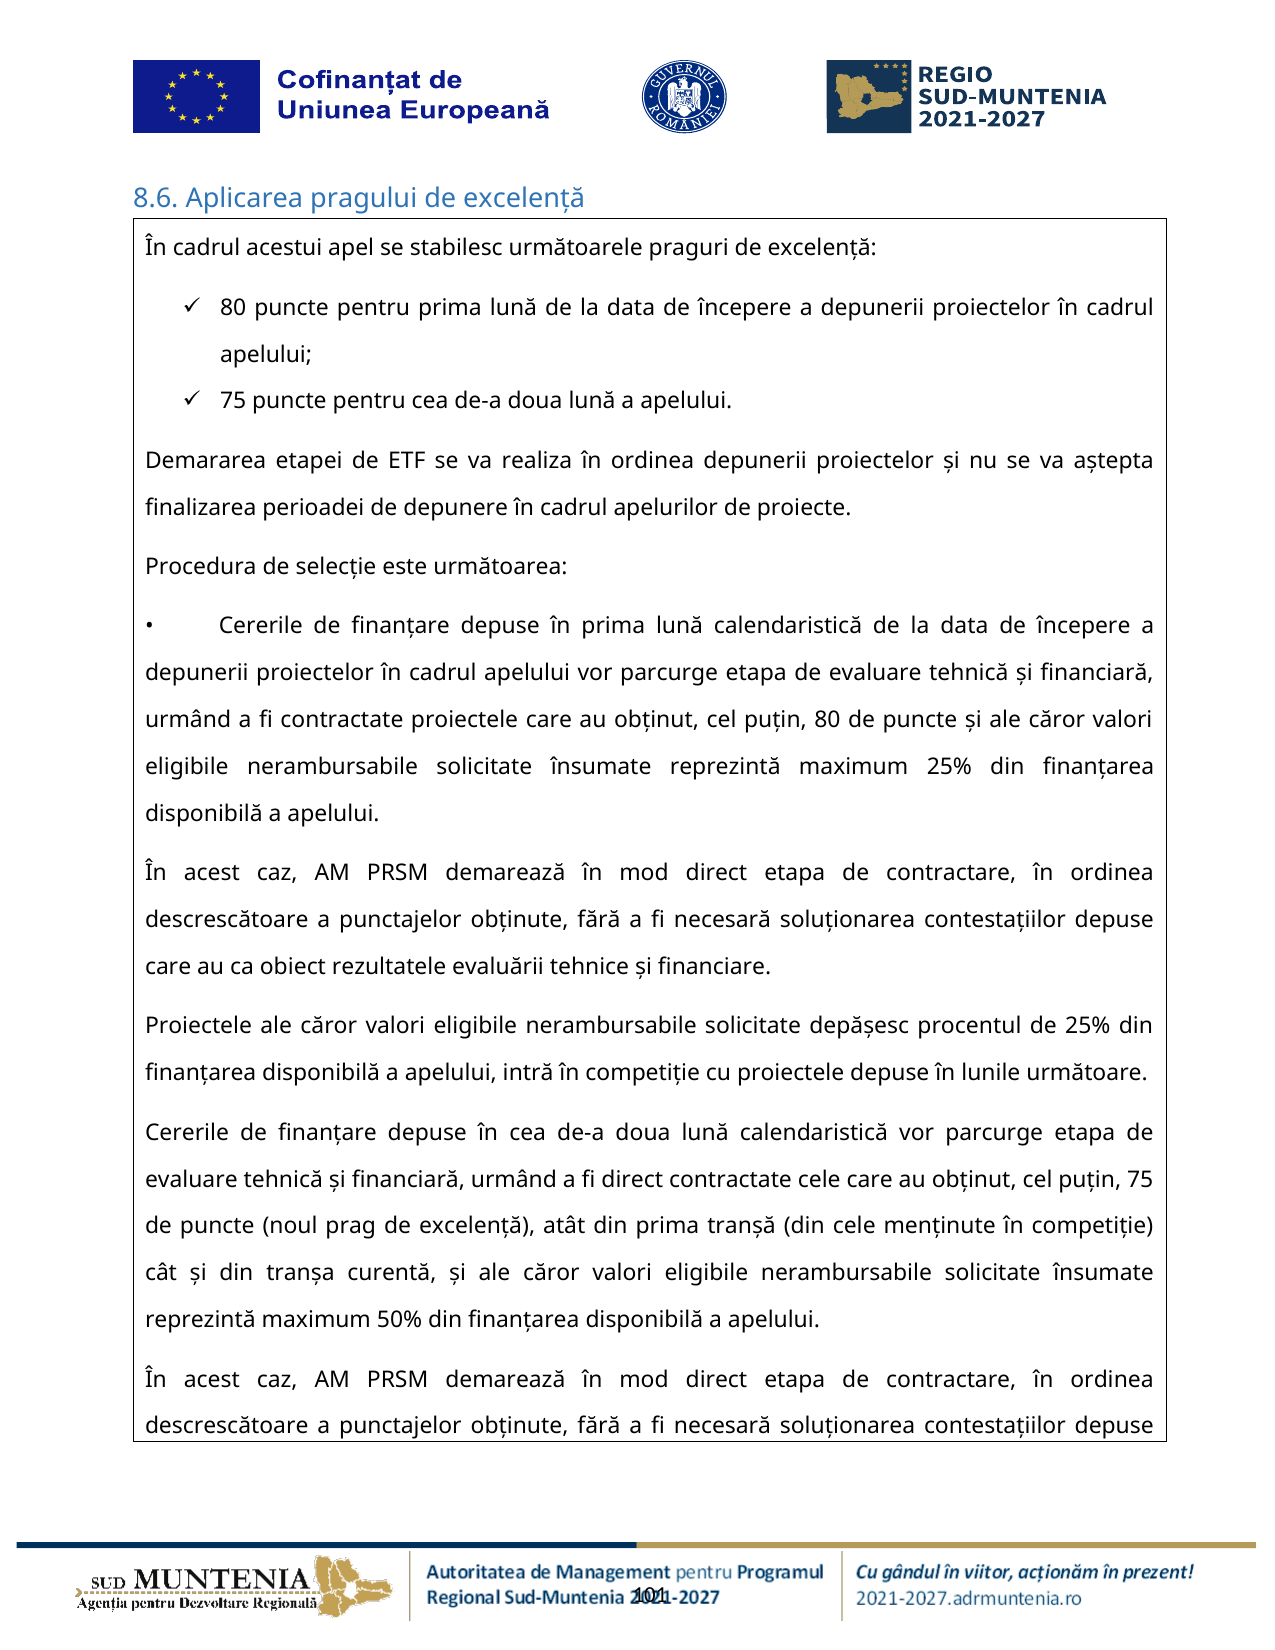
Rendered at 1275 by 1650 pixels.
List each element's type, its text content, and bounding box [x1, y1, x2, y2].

subtitle 8.6. Aplicarea pragului de excelență [133, 178, 1167, 215]
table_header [134, 219, 1166, 1441]
picture [16, 1542, 1257, 1622]
